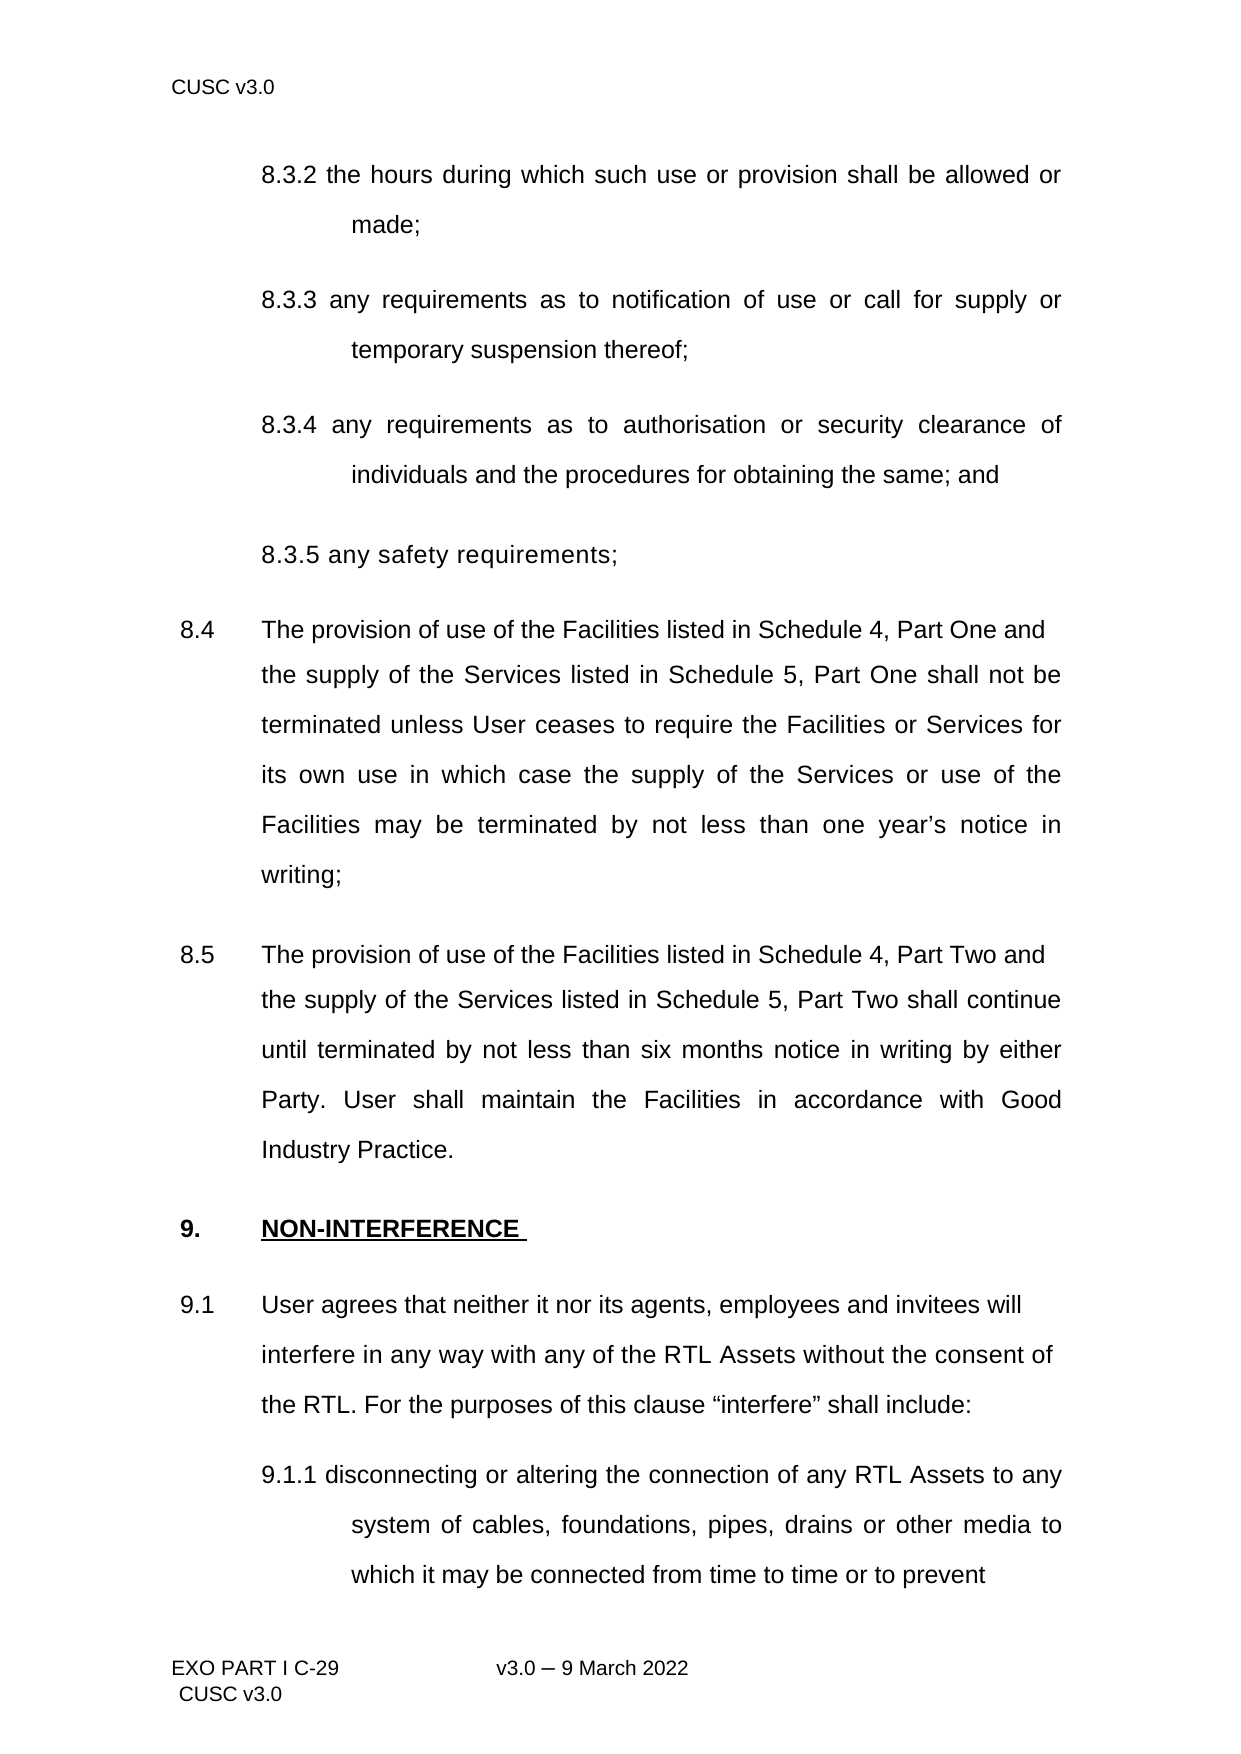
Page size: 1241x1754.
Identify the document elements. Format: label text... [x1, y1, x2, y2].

text 9.1.1 disconnecting or altering the connection of any RTL Assets to any system of cables, foundations, pipes, drains or other media to which it may be connected from time to time or to prevent [261, 1444, 1063, 1594]
text 9.1 User agrees that neither it nor its agents, employees and invitees will [171, 1290, 1071, 1319]
text 8.3.5 any safety requirements; [261, 540, 1071, 569]
text CUSC v3.0 [179, 1683, 1071, 1707]
text interfere in any way with any of the RTL Assets without the consent of [261, 1340, 1071, 1369]
text 8.3.3 any requirements as to notification of use or call for supply or temporary suspension thereof; [261, 269, 1063, 369]
text 8.3.2 the hours during which such use or provision shall be allowed or made; [261, 144, 1063, 244]
text 8.3.4 any requirements as to authorisation or security clearance of individuals and the procedures for obtaining the same; and [261, 394, 1063, 494]
text 8.4 The provision of use of the Facilities listed in Schedule 4, Part One and [171, 615, 1071, 644]
text the supply of the Services listed in Schedule 5, Part One shall not be terminated unless User ceases to require the Facilities or Services for its own use in which case the supply of the Services or use of the Facilities may be terminated by not less than one year’s notice in writing; [261, 644, 1063, 894]
text the supply of the Services listed in Schedule 5, Part Two shall continue until terminated by not less than six months notice in writing by either Party. User shall maintain the Facilities in accordance with Good Industry Practice. [261, 969, 1063, 1169]
text the RTL. For the purposes of this clause “interfere” shall include: [261, 1390, 1071, 1419]
text EXO PART I C-29 v3.0 – 9 March 2022 [171, 1655, 1071, 1680]
text 8.5 The provision of use of the Facilities listed in Schedule 4, Part Two and [171, 940, 1071, 969]
text 9. NON-INTERFERENCE [171, 1215, 1071, 1244]
text CUSC v3.0 [171, 75, 1071, 99]
